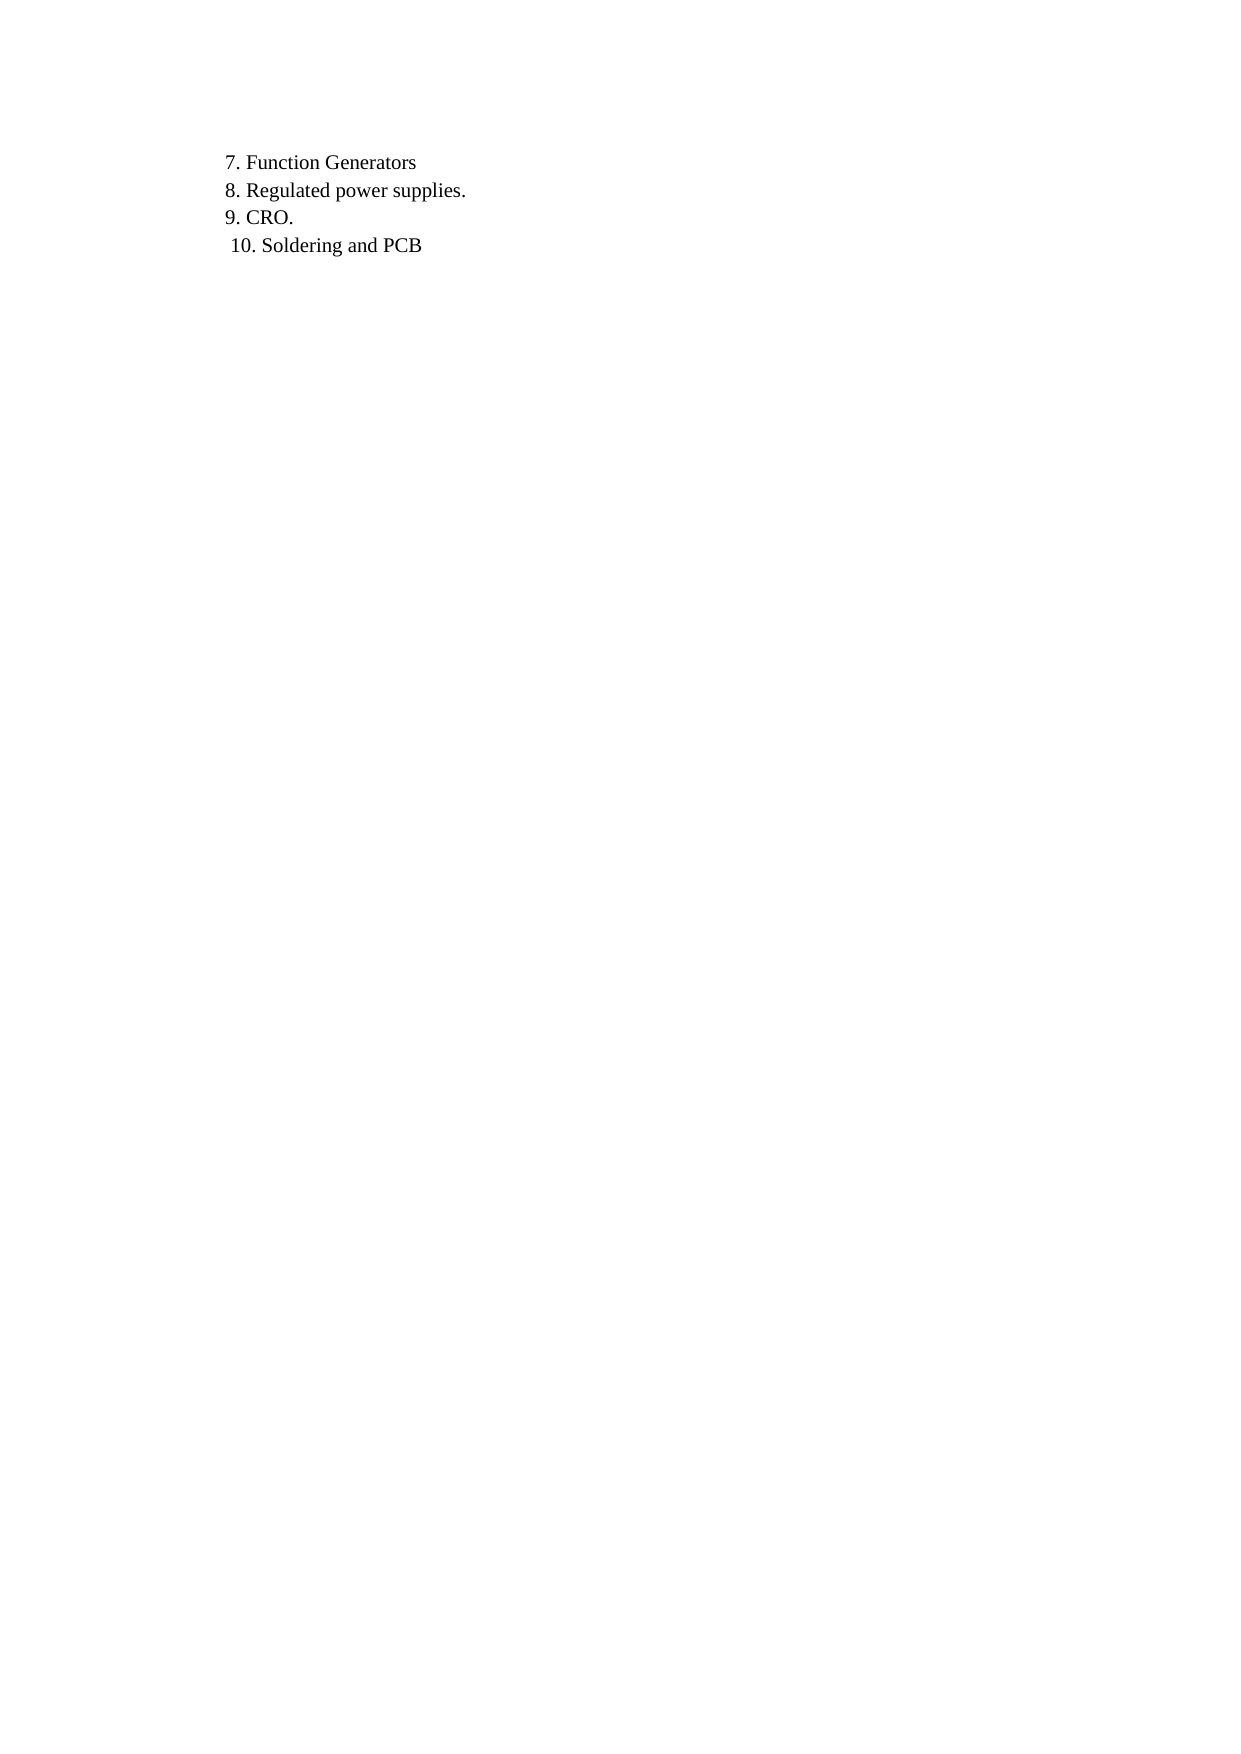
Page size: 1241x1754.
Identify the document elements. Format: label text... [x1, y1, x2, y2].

text 8. Regulated power supplies. [225, 178, 1090, 202]
text 10. Soldering and PCB [225, 233, 1090, 257]
text 9. CRO. [225, 205, 1090, 229]
text 7. Function Generators [225, 150, 1090, 174]
